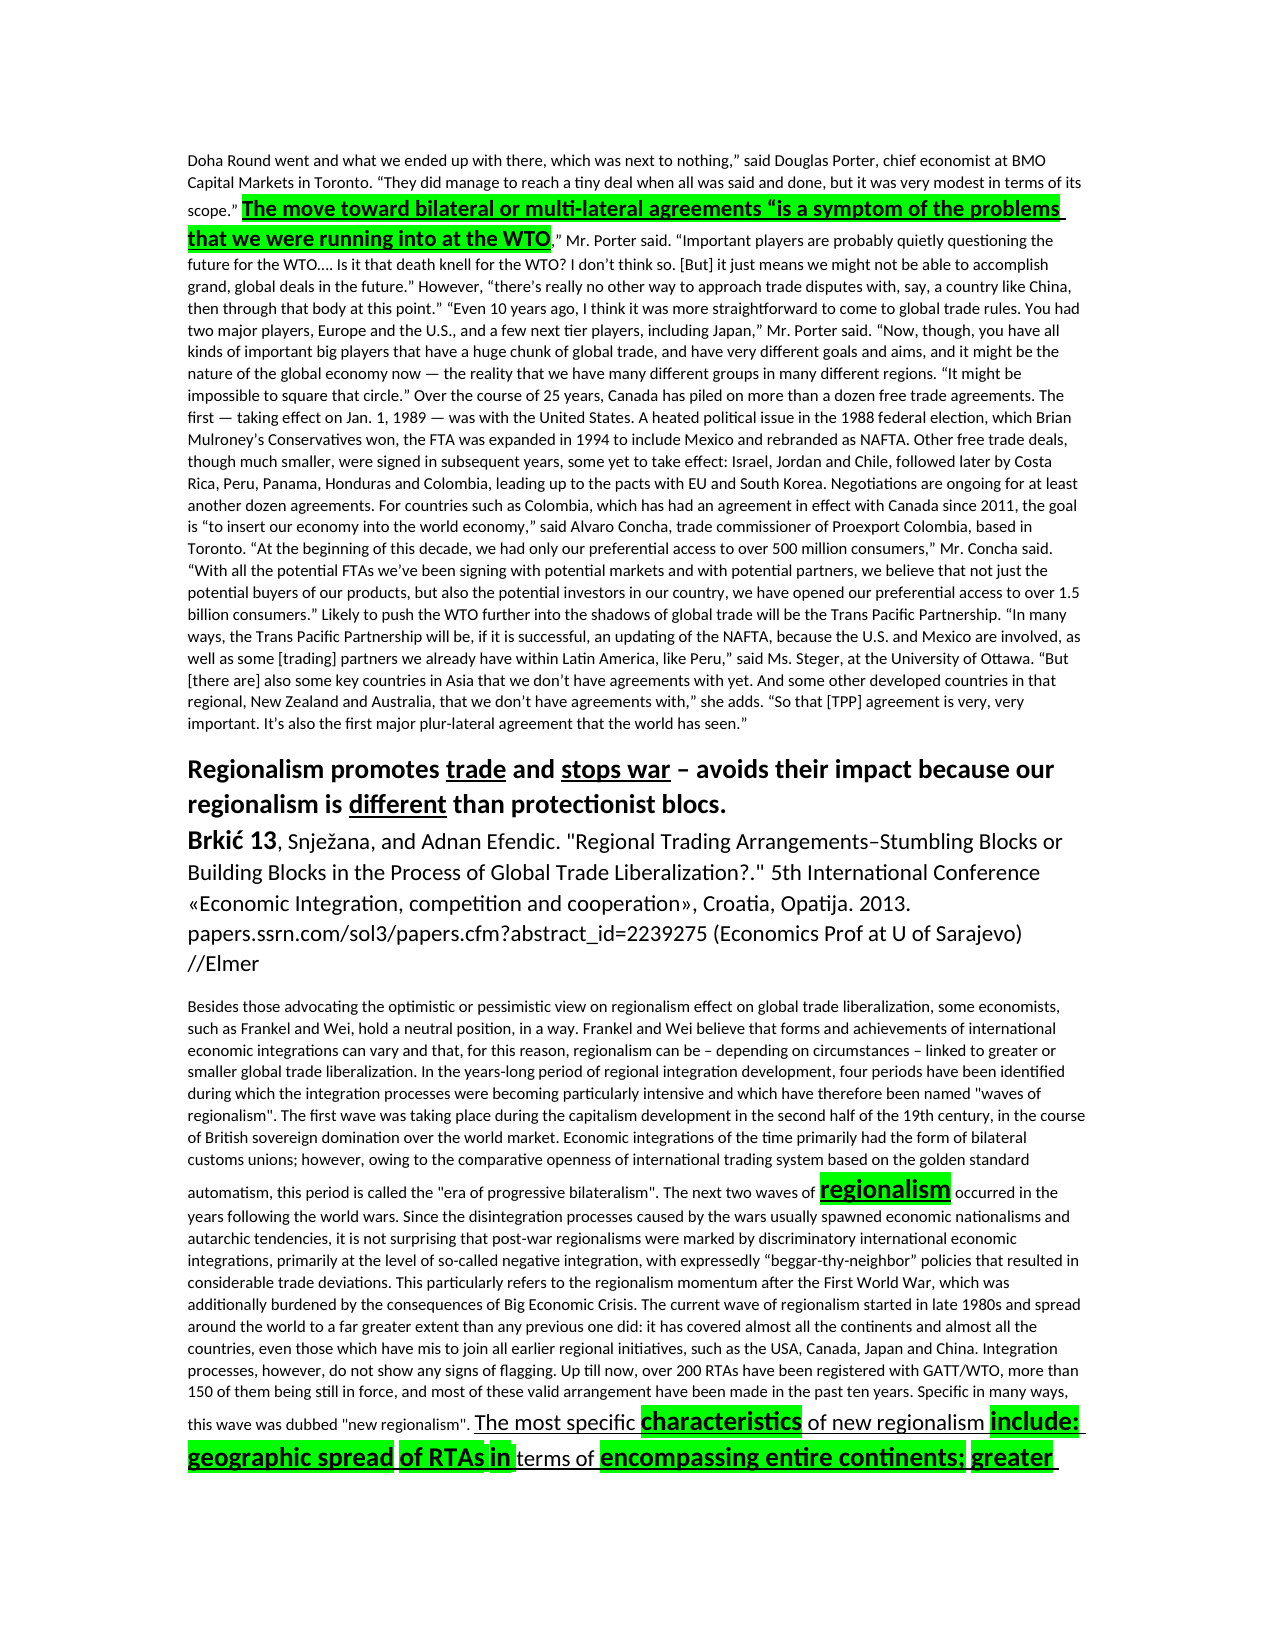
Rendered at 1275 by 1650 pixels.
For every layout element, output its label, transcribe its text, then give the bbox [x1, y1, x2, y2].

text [187, 996, 1087, 1473]
text Brkić 13, Snježana, and Adnan Efendic. "Regional Trading Arrangements–Stumbling Blocks or Building Blocks in the Process of Global Trade Liberalization?." 5th International Conference «Economic Integration, competition and cooperation», Croatia, Opatija. 2013. papers.ssrn.com/sol3/papers.cfm?abstract_id=2239275 (Economics Prof at U of Sarajevo) //Elmer [187, 823, 1087, 977]
subtitle Regionalism promotes trade and stops war – avoids their impact because our regionalism is different than protectionist blocs. [187, 752, 1087, 821]
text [187, 150, 1087, 734]
